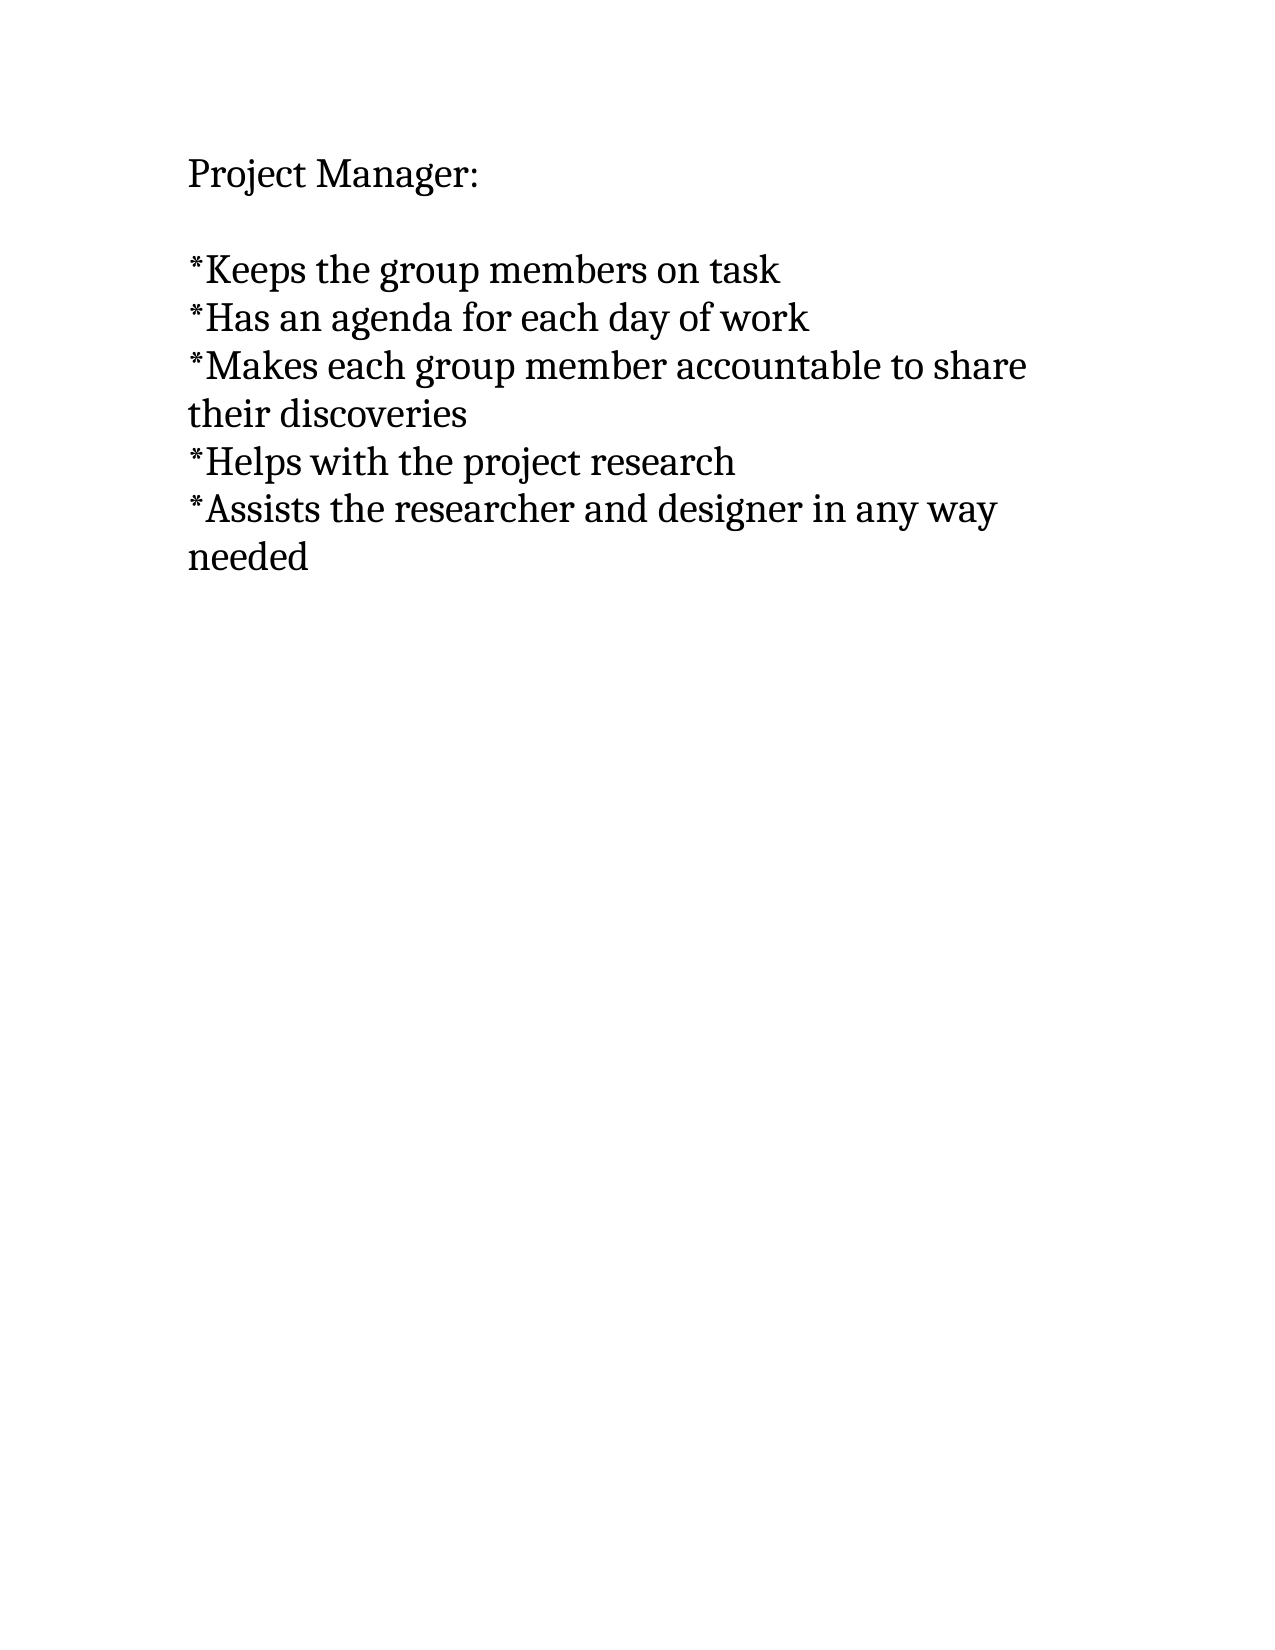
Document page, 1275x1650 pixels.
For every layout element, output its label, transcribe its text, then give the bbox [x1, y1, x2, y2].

text Project Manager: [187, 150, 1087, 198]
text *Assists the researcher and designer in any way needed [187, 485, 1087, 581]
text *Keeps the group members on task [187, 246, 1087, 294]
text *Helps with the project research [187, 437, 1087, 485]
text *Makes each group member accountable to share their discoveries [187, 342, 1087, 437]
text *Has an agenda for each day of work [187, 294, 1087, 342]
